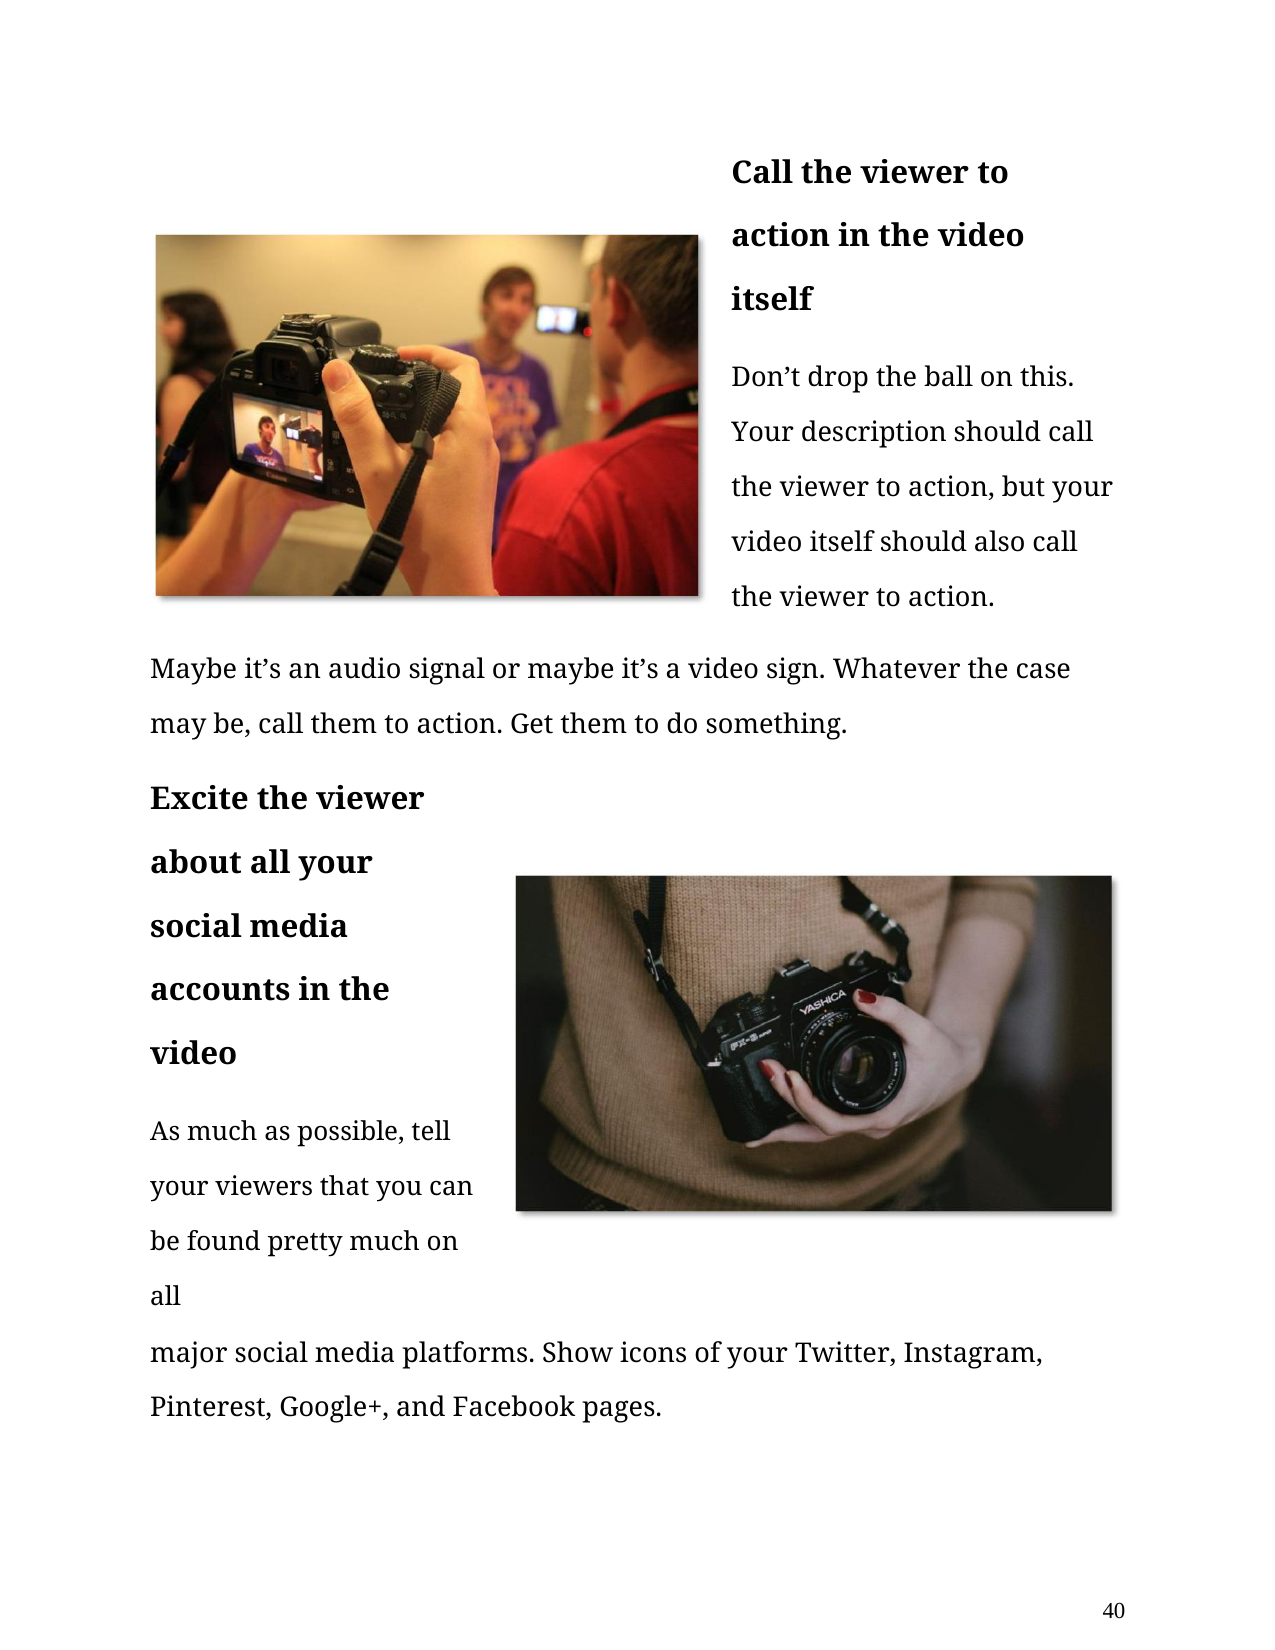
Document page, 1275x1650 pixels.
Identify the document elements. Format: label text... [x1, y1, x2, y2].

picture [152, 230, 710, 608]
text major social media platforms. Show icons of your Twitter, Instagram, Pinterest, Google+, and Facebook pages. [150, 1333, 1100, 1425]
text Maybe it’s an audio signal or maybe it’s a video sign. Whatever the case may be, call them to action. Get them to do something. [150, 649, 1117, 741]
picture [511, 871, 1123, 1223]
text Call the viewer to action in the video itself [731, 150, 1112, 319]
text Excite the viewer about all your social media accounts in the video [150, 776, 467, 1074]
text Don’t drop the ball on this. Your description should call the viewer to action, but your video itself should also call the viewer to action. [731, 357, 1114, 614]
text As much as possible, tell your viewers that you can be found pretty much on all [150, 1112, 481, 1313]
